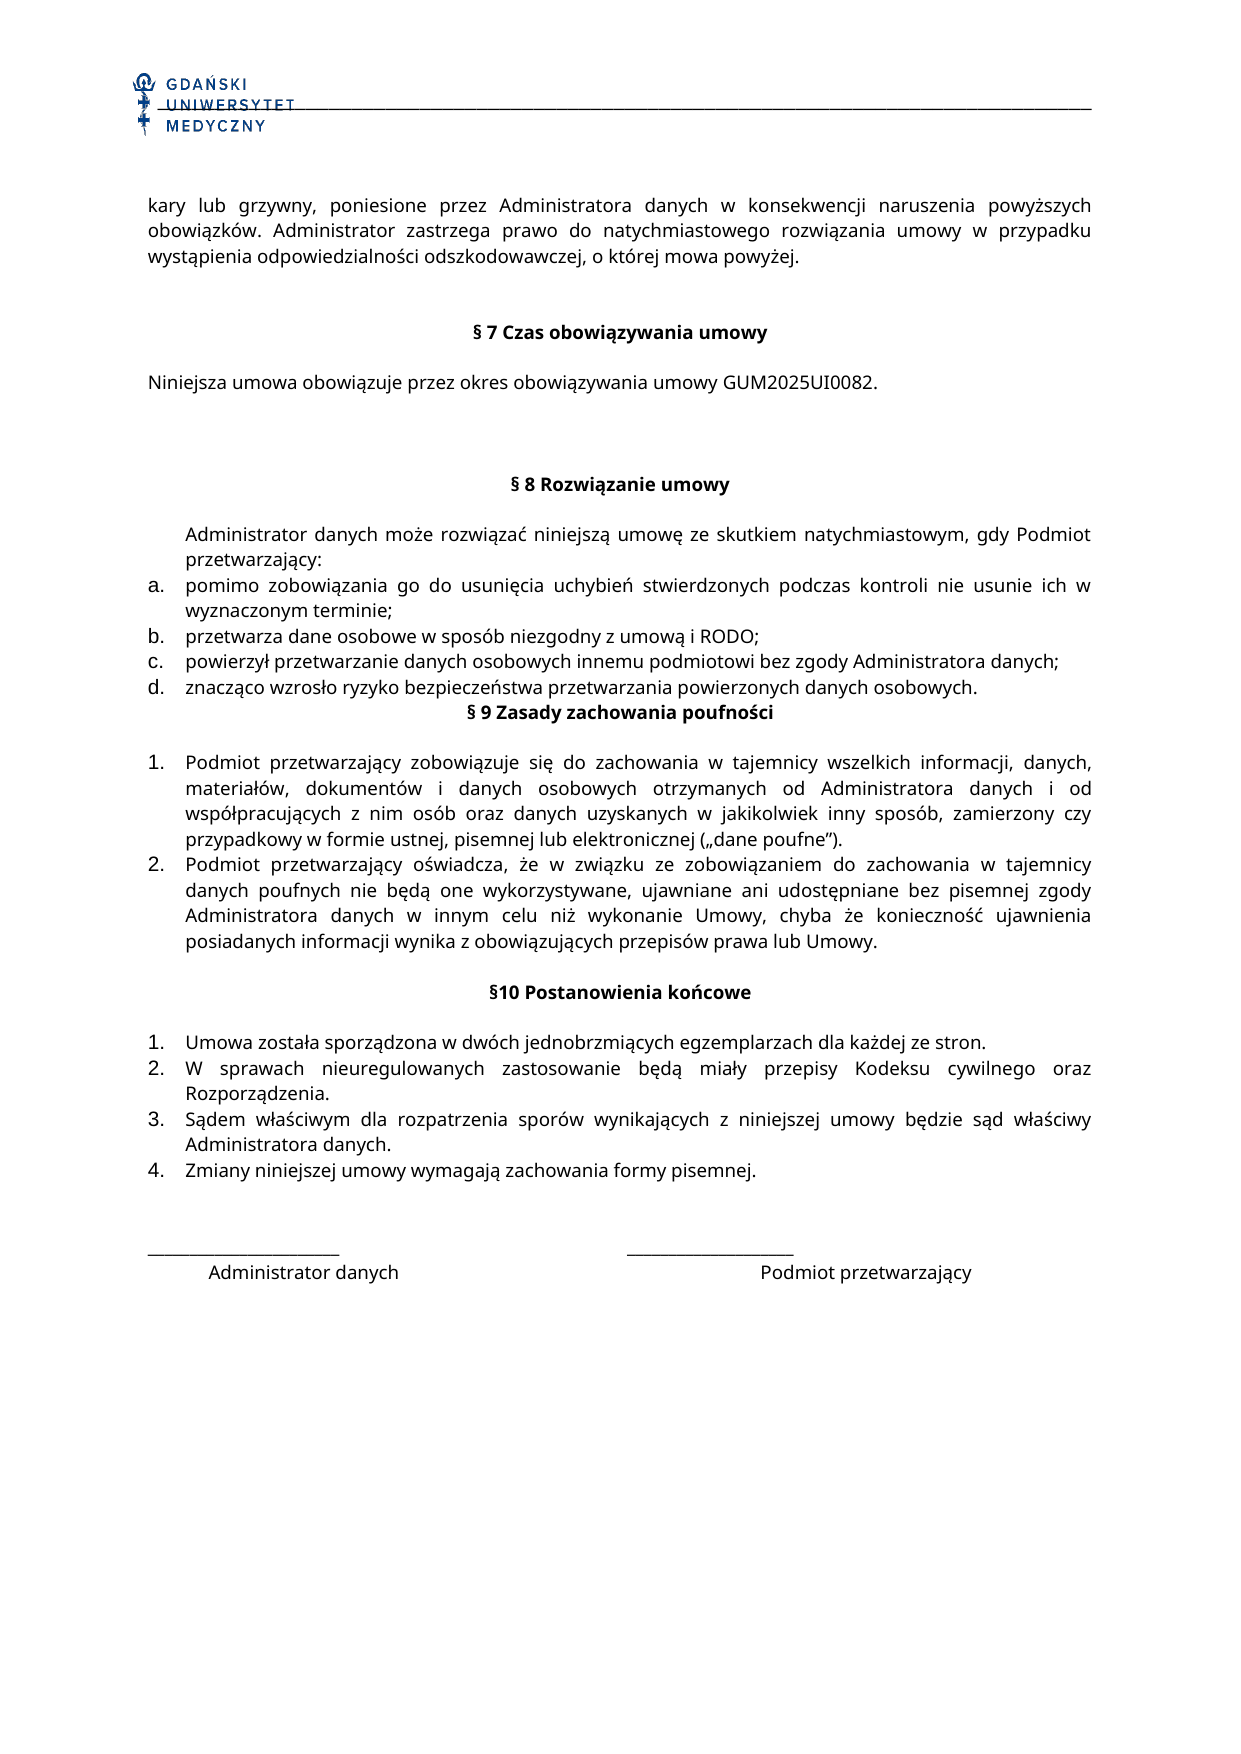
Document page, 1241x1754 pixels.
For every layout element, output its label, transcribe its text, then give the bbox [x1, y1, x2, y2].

list W sprawach nieuregulowanych zastosowanie będą miały przepisy Kodeksu cywilnego oraz Rozporządzenia. [148, 1055, 1092, 1106]
list Podmiot przetwarzający zobowiązuje się do zachowania w tajemnicy wszelkich informacji, danych, materiałów, dokumentów i danych osobowych otrzymanych od Administratora danych i od współpracujących z nim osób oraz danych uzyskanych w jakikolwiek inny sposób, zamierzony czy przypadkowy w formie ustnej, pisemnej lub elektronicznej („dane poufne”). [148, 750, 1093, 852]
text § 8 Rozwiązanie umowy [148, 471, 1093, 496]
text § 7 Czas obowiązywania umowy [148, 319, 1093, 345]
list pomimo zobowiązania go do usunięcia uchybień stwierdzonych podczas kontroli nie usunie ich w wyznaczonym terminie; [148, 572, 1092, 623]
list Umowa została sporządzona w dwóch jednobrzmiących egzemplarzach dla każdej ze stron. [148, 1029, 1092, 1055]
text § 9 Zasady zachowania poufności [148, 699, 1093, 725]
picture [132, 73, 294, 138]
list powierzył przetwarzanie danych osobowych innemu podmiotowi bez zgody Administratora danych; [148, 648, 1092, 674]
text §10 Postanowienia końcowe [148, 979, 1093, 1005]
list przetwarza dane osobowe w sposób niezgodny z umową i RODO; [148, 623, 1092, 648]
list znacząco wzrosło ryzyko bezpieczeństwa przetwarzania powierzonych danych osobowych. [148, 674, 1092, 699]
list Podmiot przetwarzający oświadcza, że w związku ze zobowiązaniem do zachowania w tajemnicy danych poufnych nie będą one wykorzystywane, ujawniane ani udostępniane bez pisemnej zgody Administratora danych w innym celu niż wykonanie Umowy, chyba że konieczność ujawnienia posiadanych informacji wynika z obowiązujących przepisów prawa lub Umowy. [148, 852, 1093, 954]
text Administrator danych Podmiot przetwarzający [148, 1259, 1093, 1285]
text Niniejsza umowa obowiązuje przez okres obowiązywania umowy GUM2025UI0082​. [148, 370, 1092, 395]
text _______________________ ____________________ [148, 1234, 1092, 1259]
list Zmiany niniejszej umowy wymagają zachowania formy pisemnej. [148, 1157, 1092, 1183]
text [148, 192, 1093, 268]
text Administrator danych może rozwiązać niniejszą umowę ze skutkiem natychmiastowym, gdy Podmiot przetwarzający: [185, 521, 1092, 572]
list Sądem właściwym dla rozpatrzenia sporów wynikających z niniejszej umowy będzie sąd właściwy Administratora danych. [148, 1106, 1092, 1157]
